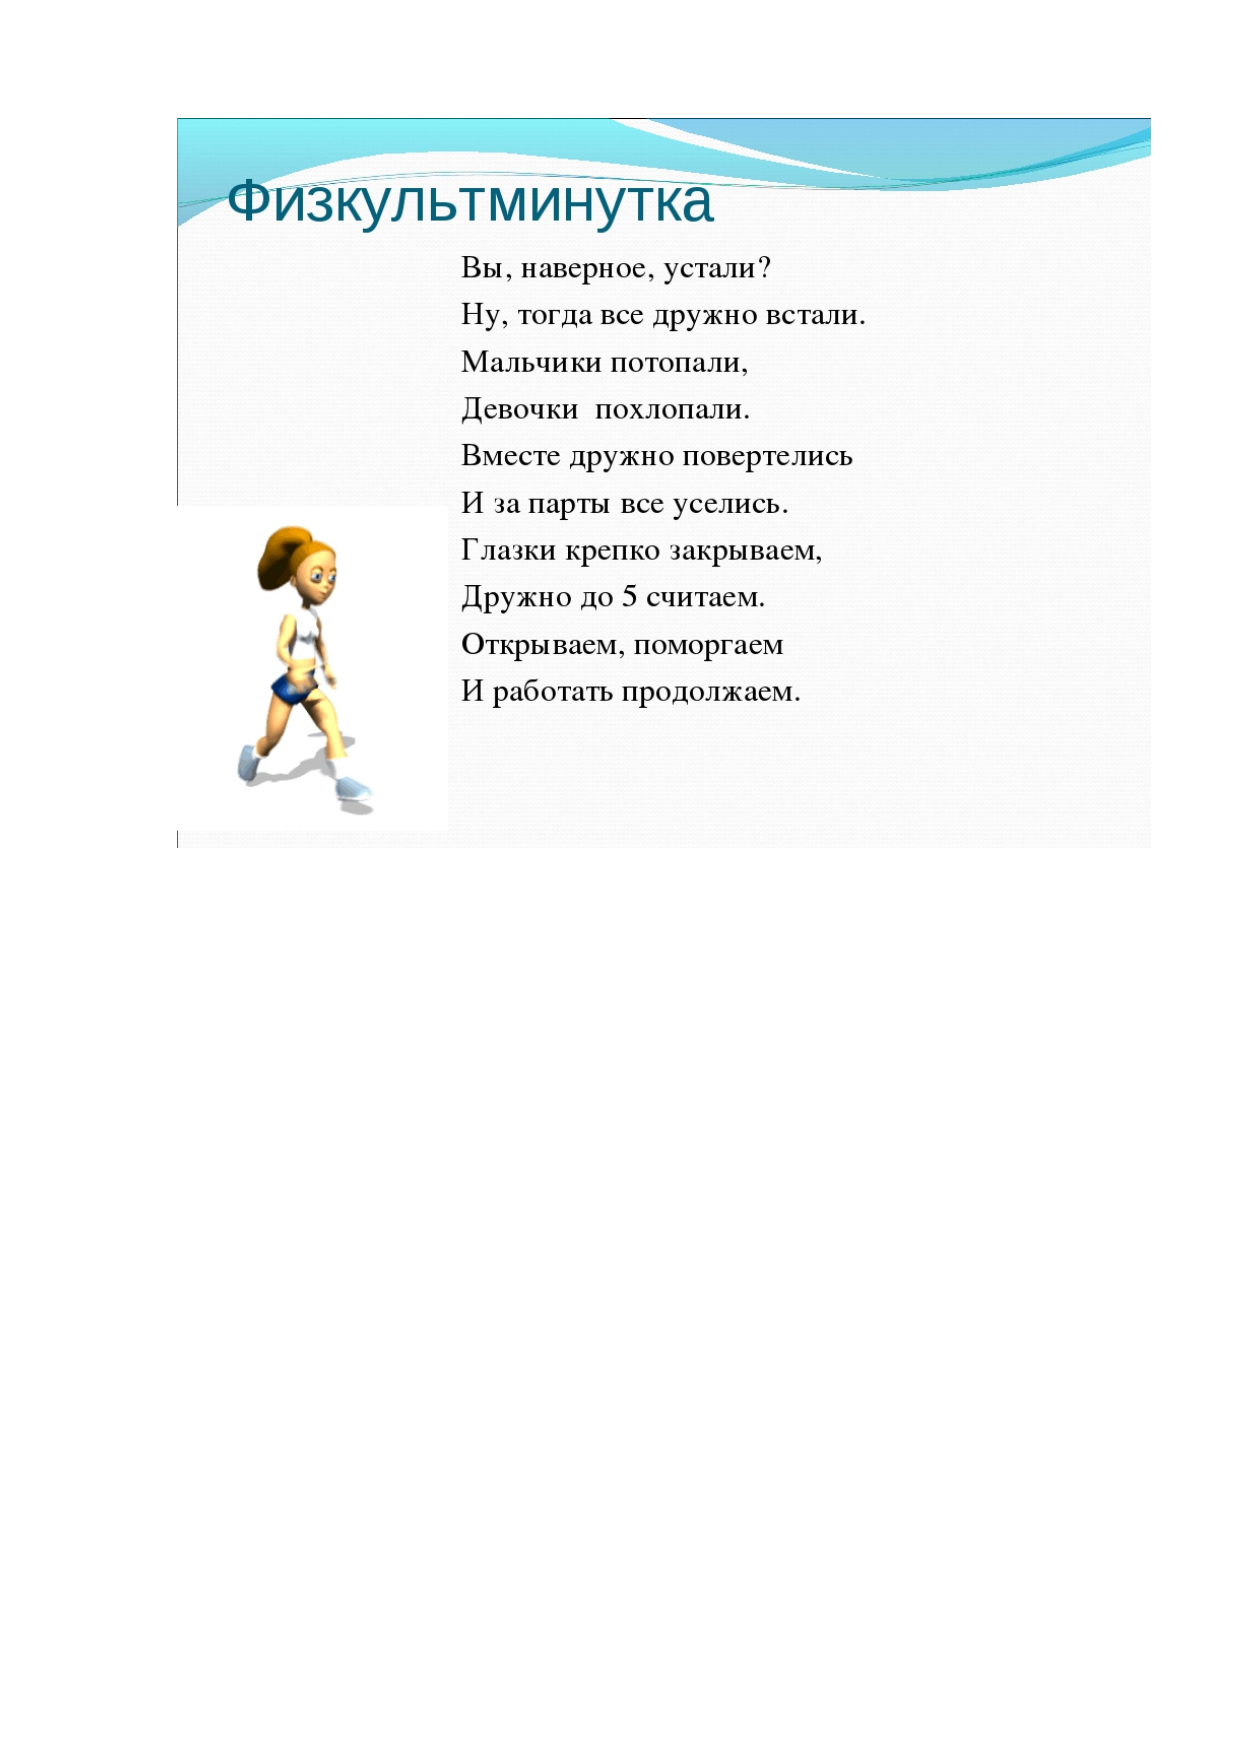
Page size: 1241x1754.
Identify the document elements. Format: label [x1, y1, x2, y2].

picture [177, 118, 1152, 849]
